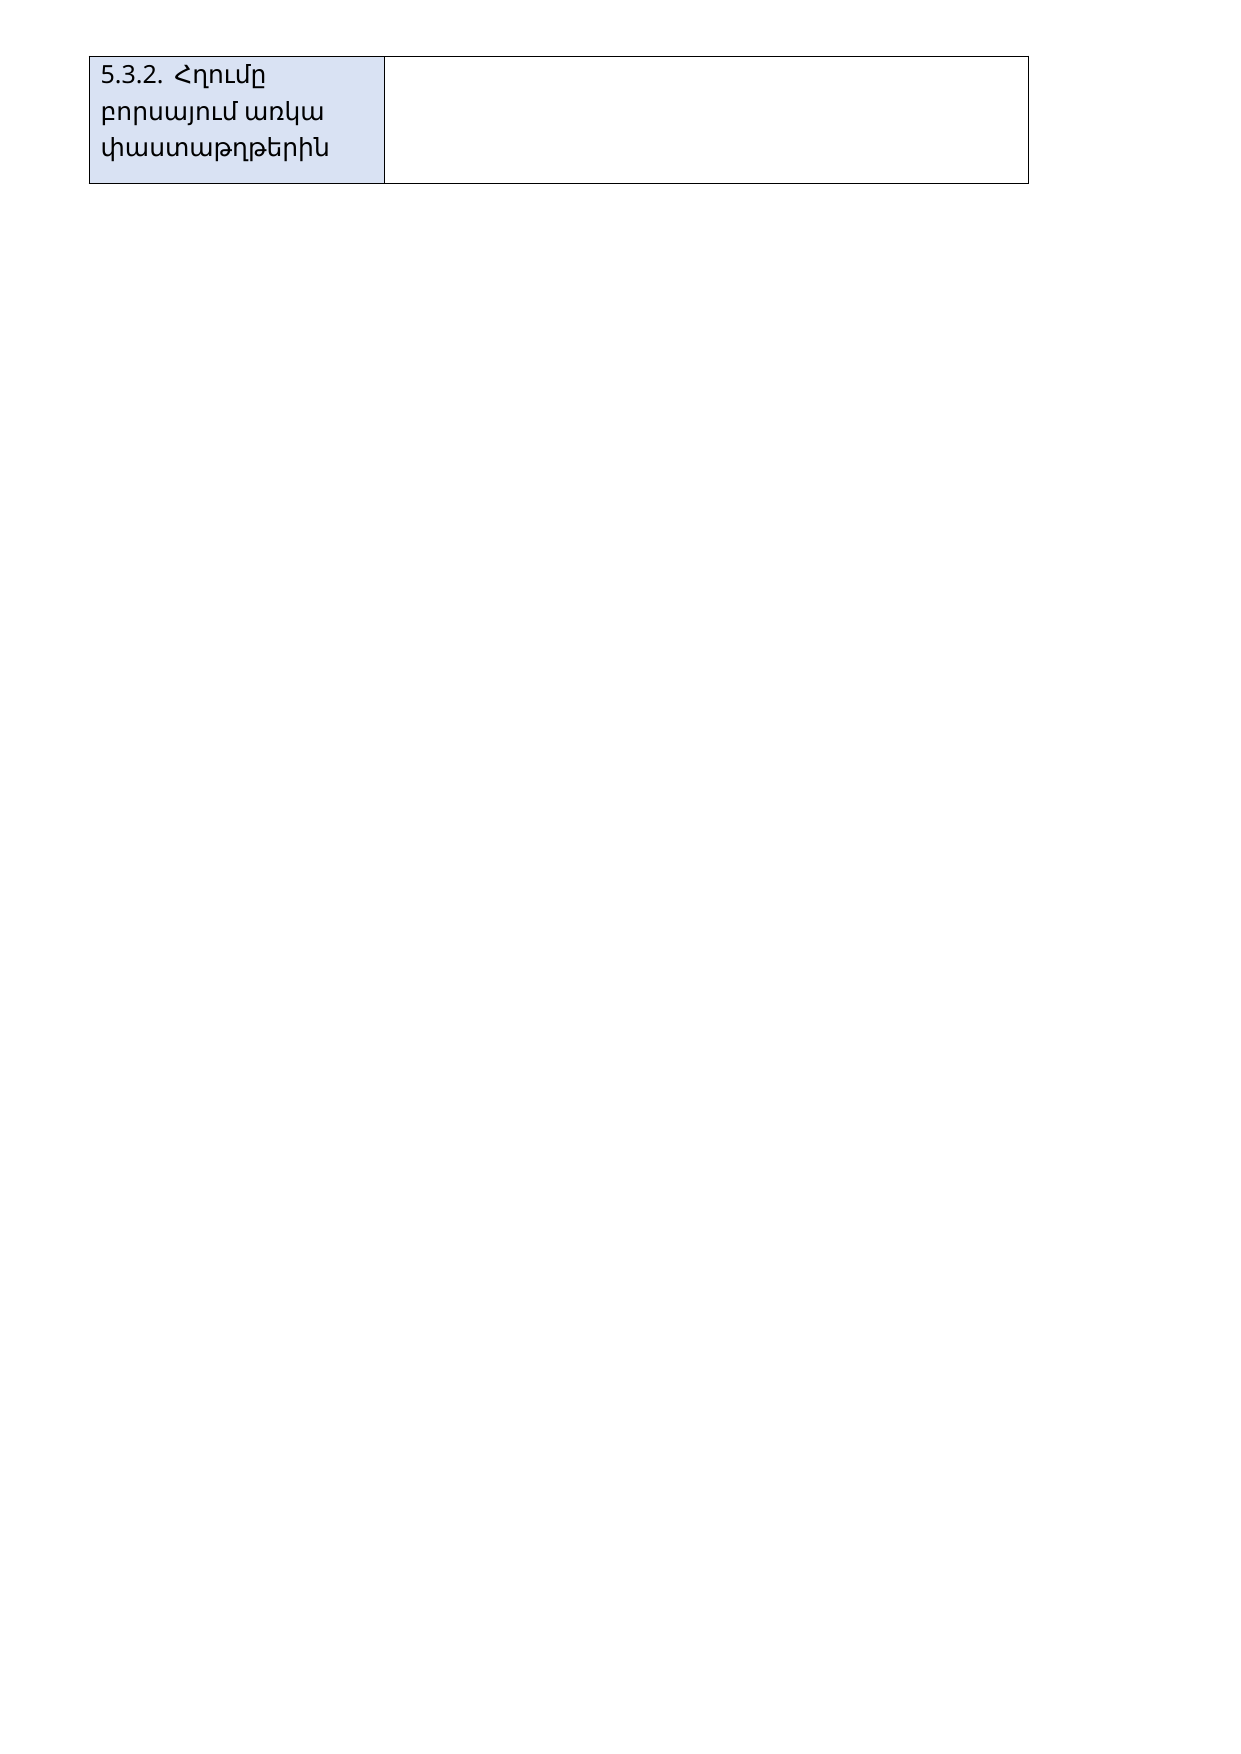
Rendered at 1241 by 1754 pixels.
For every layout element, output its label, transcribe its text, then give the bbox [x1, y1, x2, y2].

table_cell [385, 57, 1028, 183]
table_cell Հղումը բորսայում առկա փաստաթղթերին [90, 57, 384, 183]
